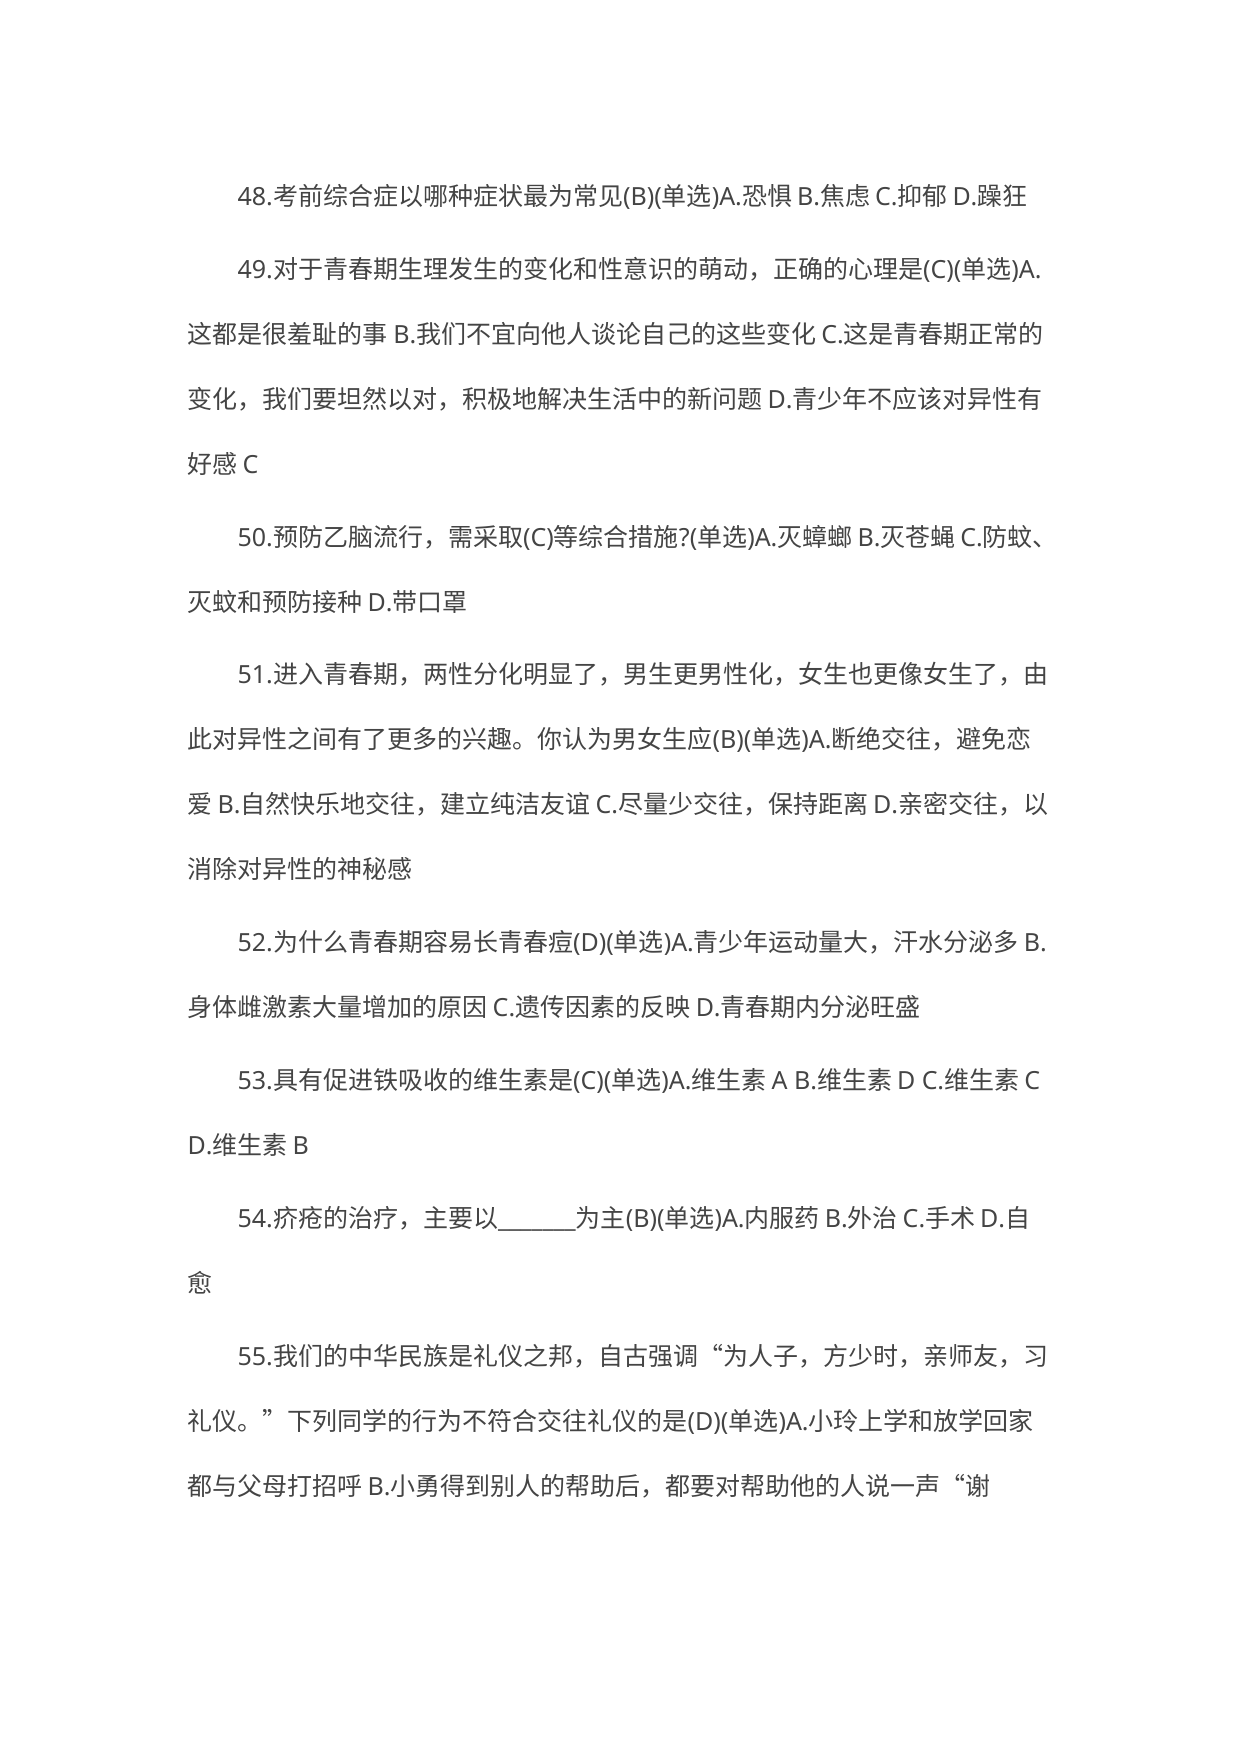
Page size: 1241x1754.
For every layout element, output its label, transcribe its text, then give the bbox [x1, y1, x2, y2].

text 52.为什么青春期容易长青春痘(D)(单选)A.青少年运动量大，汗水分泌多B.身体雌激素大量增加的原因C.遗传因素的反映 D.青春期内分泌旺盛 [187, 908, 1053, 1038]
text 49.对于青春期生理发生的变化和性意识的萌动，正确的心理是(C)(单选)A.这都是很羞耻的事 B.我们不宜向他人谈论自己的这些变化C.这是青春期正常的变化，我们要坦然以对，积极地解决生活中的新问题D.青少年不应该对异性有好感C [187, 235, 1053, 495]
text 53.具有促进铁吸收的维生素是(C)(单选)A.维生素A B.维生素D C.维生素C D.维生素B [187, 1046, 1053, 1176]
text 50.预防乙脑流行，需采取(C)等综合措施?(单选)A.灭蟑螂B.灭苍蝇C.防蚊、灭蚊和预防接种D.带口罩 [187, 503, 1053, 633]
text 51.进入青春期，两性分化明显了，男生更男性化，女生也更像女生了，由此对异性之间有了更多的兴趣。你认为男女生应(B)(单选)A.断绝交往，避免恋爱B.自然快乐地交往，建立纯洁友谊C.尽量少交往，保持距离D.亲密交往，以消除对异性的神秘感 [187, 640, 1053, 900]
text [187, 1322, 1053, 1517]
text 48.考前综合症以哪种症状最为常见(B)(单选)A.恐惧B.焦虑C.抑郁D.躁狂 [187, 162, 1053, 227]
text 54.疥疮的治疗，主要以_______为主(B)(单选)A.内服药B.外治C.手术D.自愈 [187, 1184, 1053, 1314]
